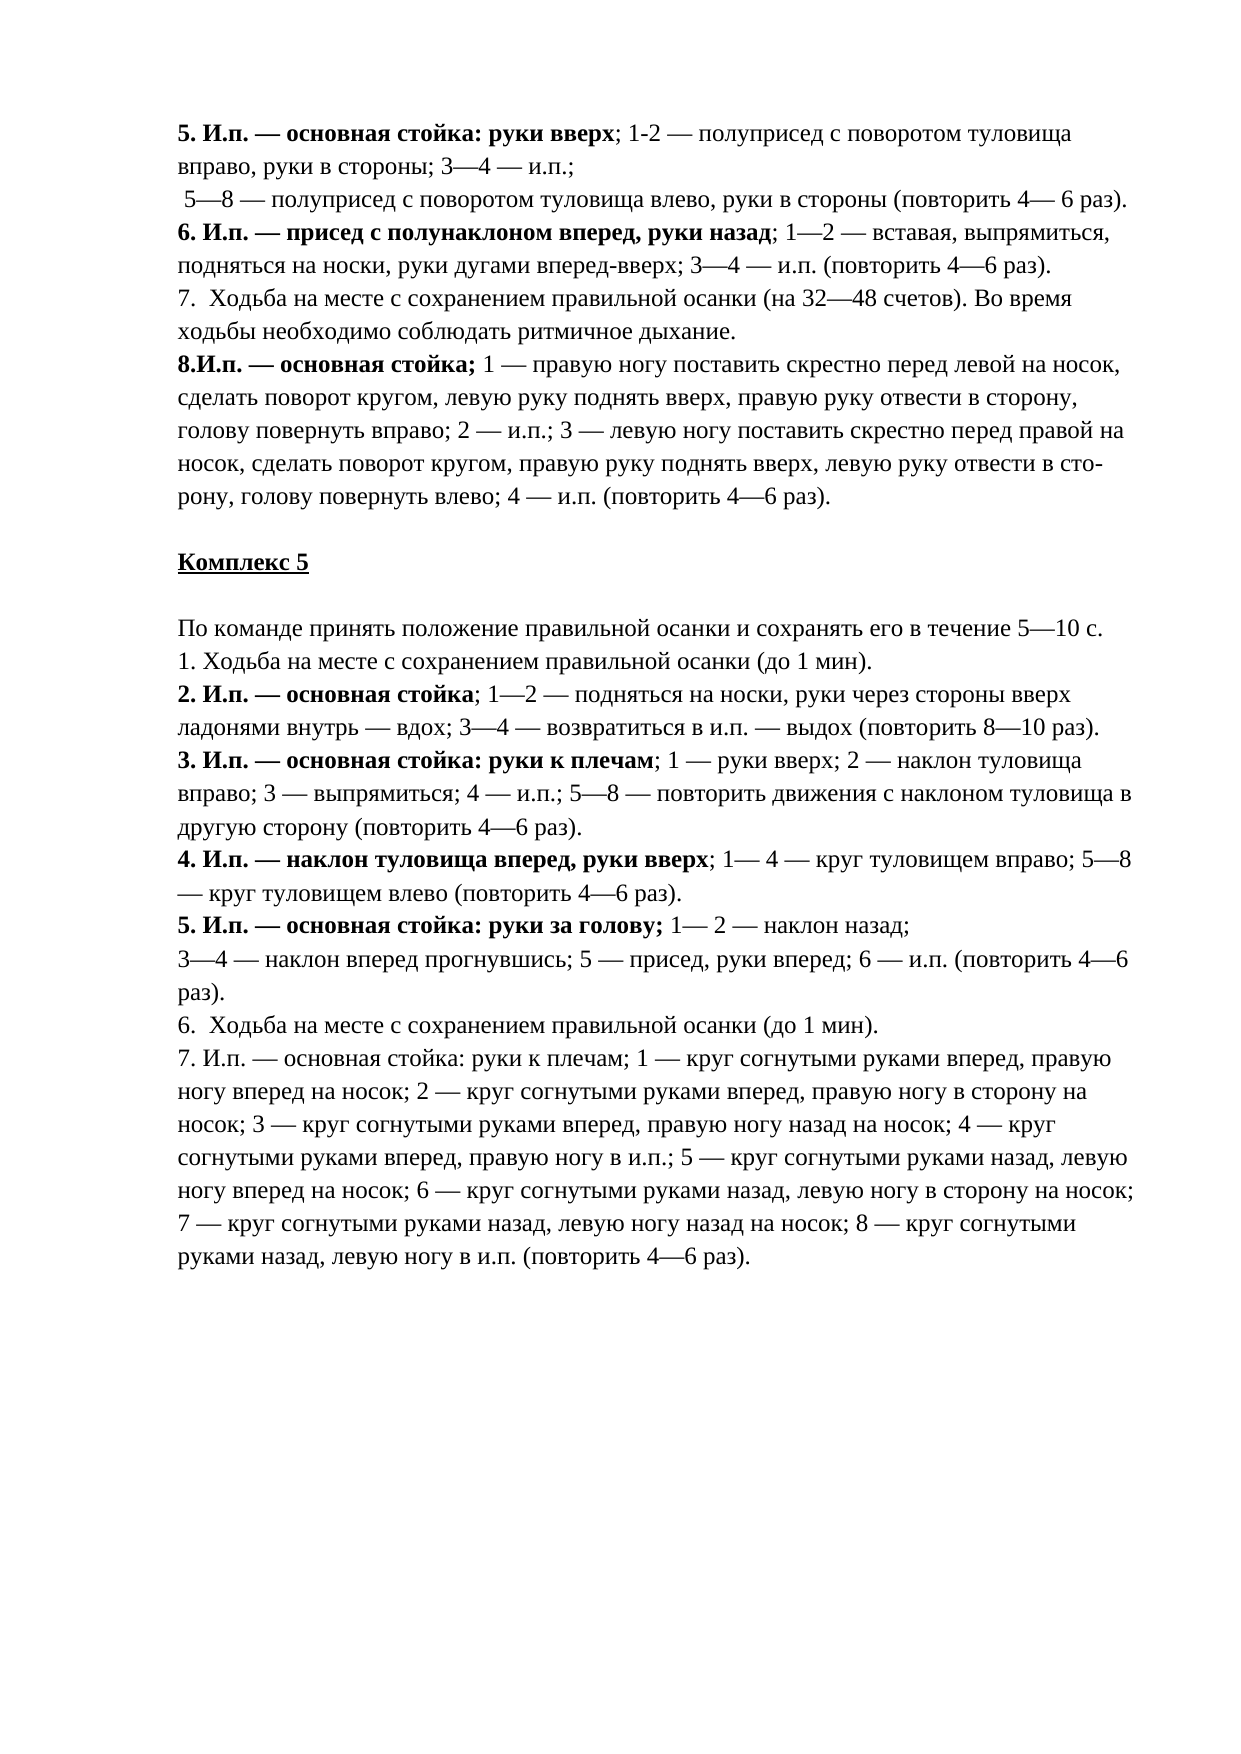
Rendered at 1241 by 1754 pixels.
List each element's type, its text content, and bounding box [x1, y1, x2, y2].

text Комплекс 5 [177, 547, 1152, 576]
text 7. И.п. — основная стойка: руки к плечам; 1 — круг согнутыми руками вперед, правую ногу вперед на носок; 2 — круг согнутыми руками вперед, правую ногу в сторону на носок; 3 — круг согнутыми руками вперед, правую ногу назад на носок; 4 — круг согнутыми руками вперед, правую ногу в и.п.; 5 — круг согнутыми руками назад, левую ногу вперед на носок; 6 — круг согнутыми руками назад, левую ногу в сторону на носок; 7 — круг согнутыми руками назад, левую ногу назад на носок; 8 — круг согнутыми руками назад, левую ногу в и.п. (повторить 4—6 раз). [177, 1043, 1152, 1269]
text 6. Ходьба на месте с сохранением правильной осанки (до 1 мин). [177, 1010, 1152, 1038]
text 3—4 — наклон вперед прогнувшись; 5 — присед, руки вперед; 6 — и.п. (повторить 4—6 раз). [177, 944, 1152, 1005]
text По команде принять положение правильной осанки и сохранять его в течение 5—10 с. [177, 613, 1152, 642]
text 1. Ходьба на месте с сохранением правильной осанки (до 1 мин). [177, 646, 1152, 675]
text 7. Ходьба на месте с сохранением правильной осанки (на 32—48 счетов). Во время ходьбы необходимо соблюдать ритмичное дыхание. [177, 283, 1152, 345]
text 5. И.п. — основная стойка: руки за голову; 1— 2 — наклон назад; [177, 911, 1152, 939]
text 2. И.п. — основная стойка; 1—2 — подняться на носки, руки через стороны вверх ладонями внутрь — вдох; 3—4 — возвратиться в и.п. — выдох (повторить 8—10 раз). [177, 679, 1152, 741]
text 6. И.п. — присед с полунаклоном вперед, руки назад; 1—2 — вставая, выпрямиться, подняться на носки, руки дугами вперед-вверх; 3—4 — и.п. (повторить 4—6 раз). [177, 217, 1152, 279]
text 5. И.п. — основная стойка: руки вверх; 1-2 — полуприсед с поворотом туловища вправо, руки в стороны; 3—4 — и.п.; [177, 118, 1152, 180]
text 8.И.п. — основная стойка; 1 — правую ногу поставить скрестно перед левой на носок, сделать поворот кругом, левую руку поднять вверх, правую руку отвести в сторону, голову повернуть вправо; 2 — и.п.; 3 — левую ногу поставить скрестно перед правой на носок, сделать поворот кругом, правую руку поднять вверх, левую руку отвести в сторону, голову повернуть влево; 4 — и.п. (повторить 4—6 раз). [177, 349, 1152, 510]
text 5—8 — полуприсед с поворотом туловища влево, руки в стороны (повторить 4— 6 раз). [177, 184, 1152, 213]
text 3. И.п. — основная стойка: руки к плечам; 1 — руки вверх; 2 — наклон туловища вправо; 3 — выпрямиться; 4 — и.п.; 5—8 — повторить движения с наклоном туловища в другую сторону (повторить 4—6 раз). [177, 746, 1152, 840]
text 4. И.п. — наклон туловища вперед, руки вверх; 1— 4 — круг туловищем вправо; 5—8 — круг туловищем влево (повторить 4—6 раз). [177, 844, 1152, 906]
